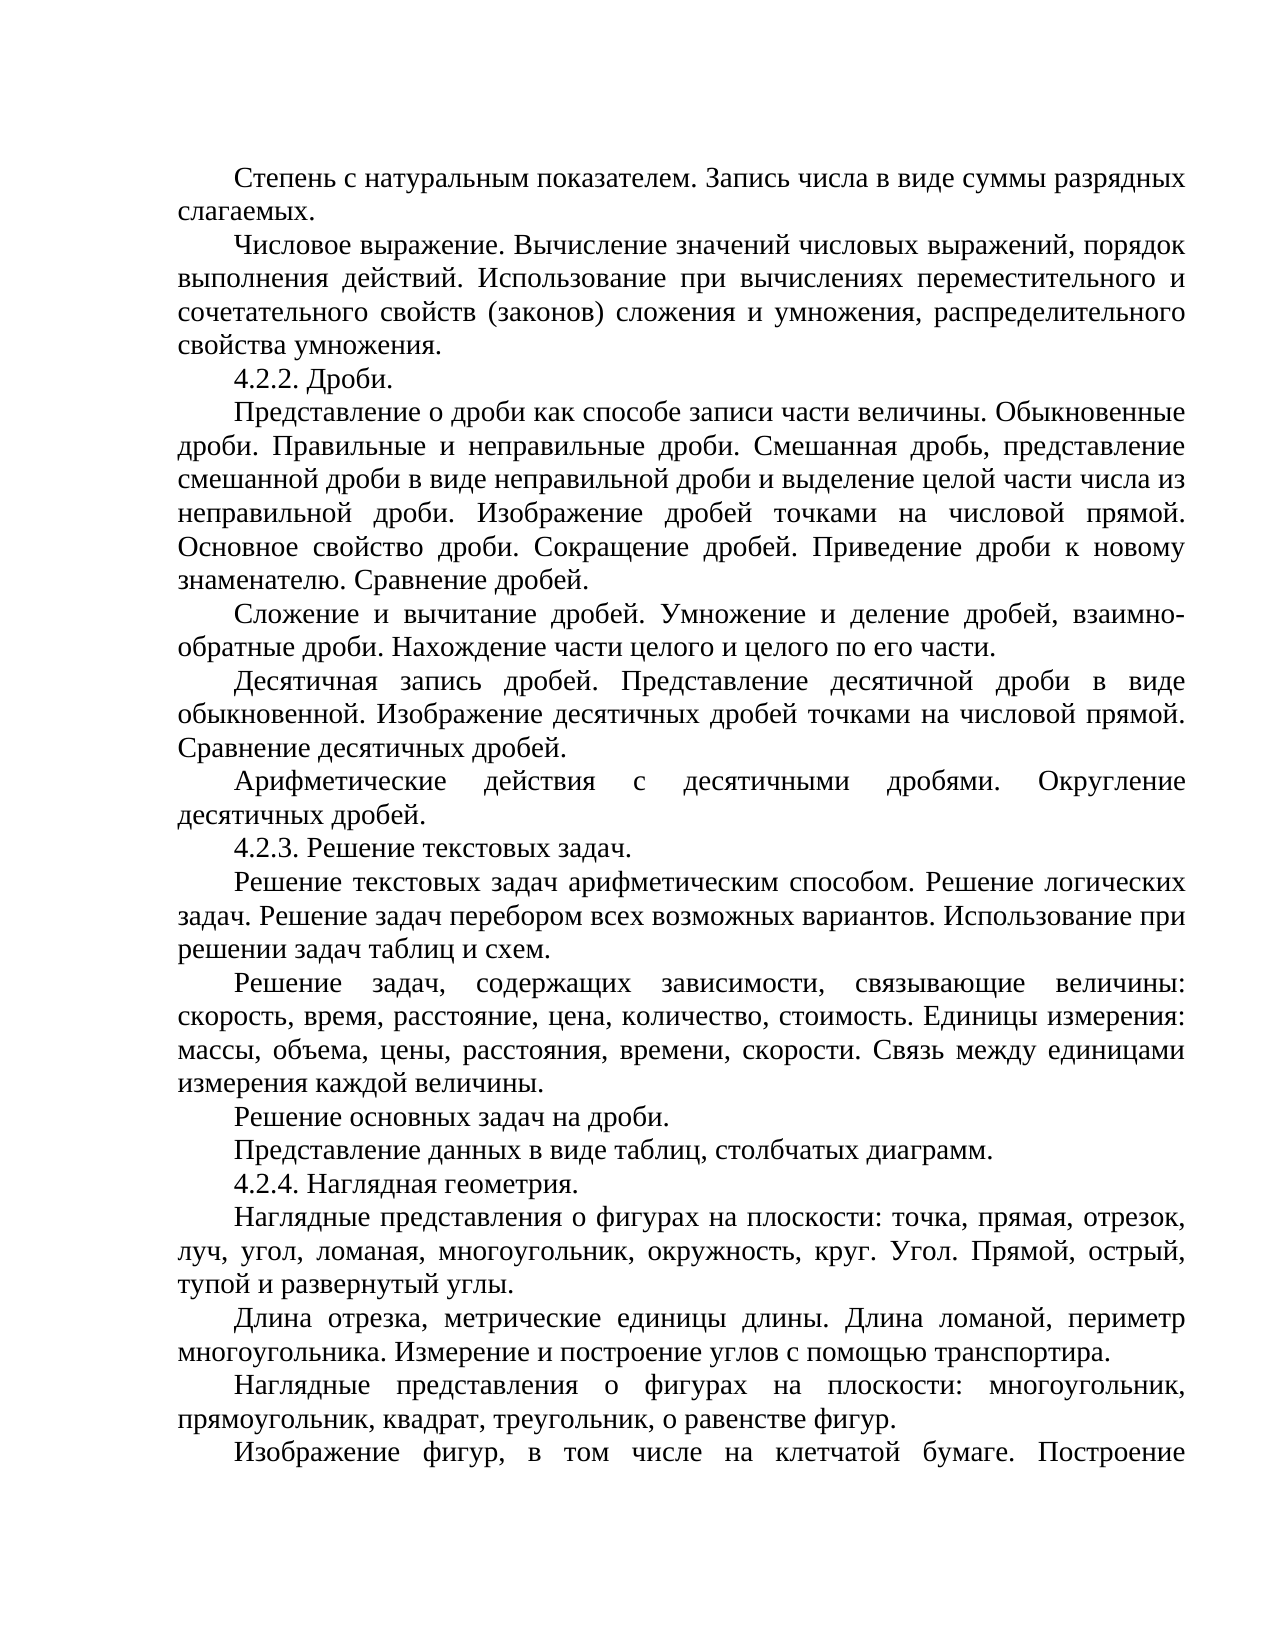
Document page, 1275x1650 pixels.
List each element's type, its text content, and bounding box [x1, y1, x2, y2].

text 4.2.3. Решение текстовых задач. [177, 831, 1186, 864]
text Представление о дроби как способе записи части величины. Обыкновенные дроби. Правильные и неправильные дроби. Смешанная дробь, представление смешанной дроби в виде неправильной дроби и выделение целой части числа из неправильной дроби. Изображение дробей точками на числовой прямой. Основное свойство дроби. Сокращение дробей. Приведение дроби к новому знаменателю. Сравнение дробей. [177, 394, 1186, 596]
text 4.2.4. Наглядная геометрия. [177, 1166, 1186, 1199]
text Решение текстовых задач арифметическим способом. Решение логических задач. Решение задач перебором всех возможных вариантов. Использование при решении задач таблиц и схем. [177, 864, 1186, 965]
text 4.2.2. Дроби. [177, 361, 1186, 394]
text Наглядные представления о фигурах на плоскости: многоугольник, прямоугольник, квадрат, треугольник, о равенстве фигур. [177, 1367, 1186, 1434]
text Десятичная запись дробей. Представление десятичной дроби в виде обыкновенной. Изображение десятичных дробей точками на числовой прямой. Сравнение десятичных дробей. [177, 663, 1186, 763]
text Решение основных задач на дроби. [177, 1099, 1186, 1132]
text Решение задач, содержащих зависимости, связывающие величины: скорость, время, расстояние, цена, количество, стоимость. Единицы измерения: массы, объема, цены, расстояния, времени, скорости. Связь между единицами измерения каждой величины. [177, 965, 1186, 1099]
text Длина отрезка, метрические единицы длины. Длина ломаной, периметр многоугольника. Измерение и построение углов с помощью транспортира. [177, 1300, 1186, 1367]
text Наглядные представления о фигурах на плоскости: точка, прямая, отрезок, луч, угол, ломаная, многоугольник, окружность, круг. Угол. Прямой, острый, тупой и развернутый углы. [177, 1199, 1186, 1300]
text Числовое выражение. Вычисление значений числовых выражений, порядок выполнения действий. Использование при вычислениях переместительного и сочетательного свойств (законов) сложения и умножения, распределительного свойства умножения. [177, 227, 1186, 361]
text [177, 1434, 1186, 1468]
text Сложение и вычитание дробей. Умножение и деление дробей, взаимно-обратные дроби. Нахождение части целого и целого по его части. [177, 596, 1186, 663]
text Степень с натуральным показателем. Запись числа в виде суммы разрядных слагаемых. [177, 160, 1186, 227]
text Арифметические действия с десятичными дробями. Округление десятичных дробей. [177, 763, 1186, 831]
text Представление данных в виде таблиц, столбчатых диаграмм. [177, 1132, 1186, 1166]
